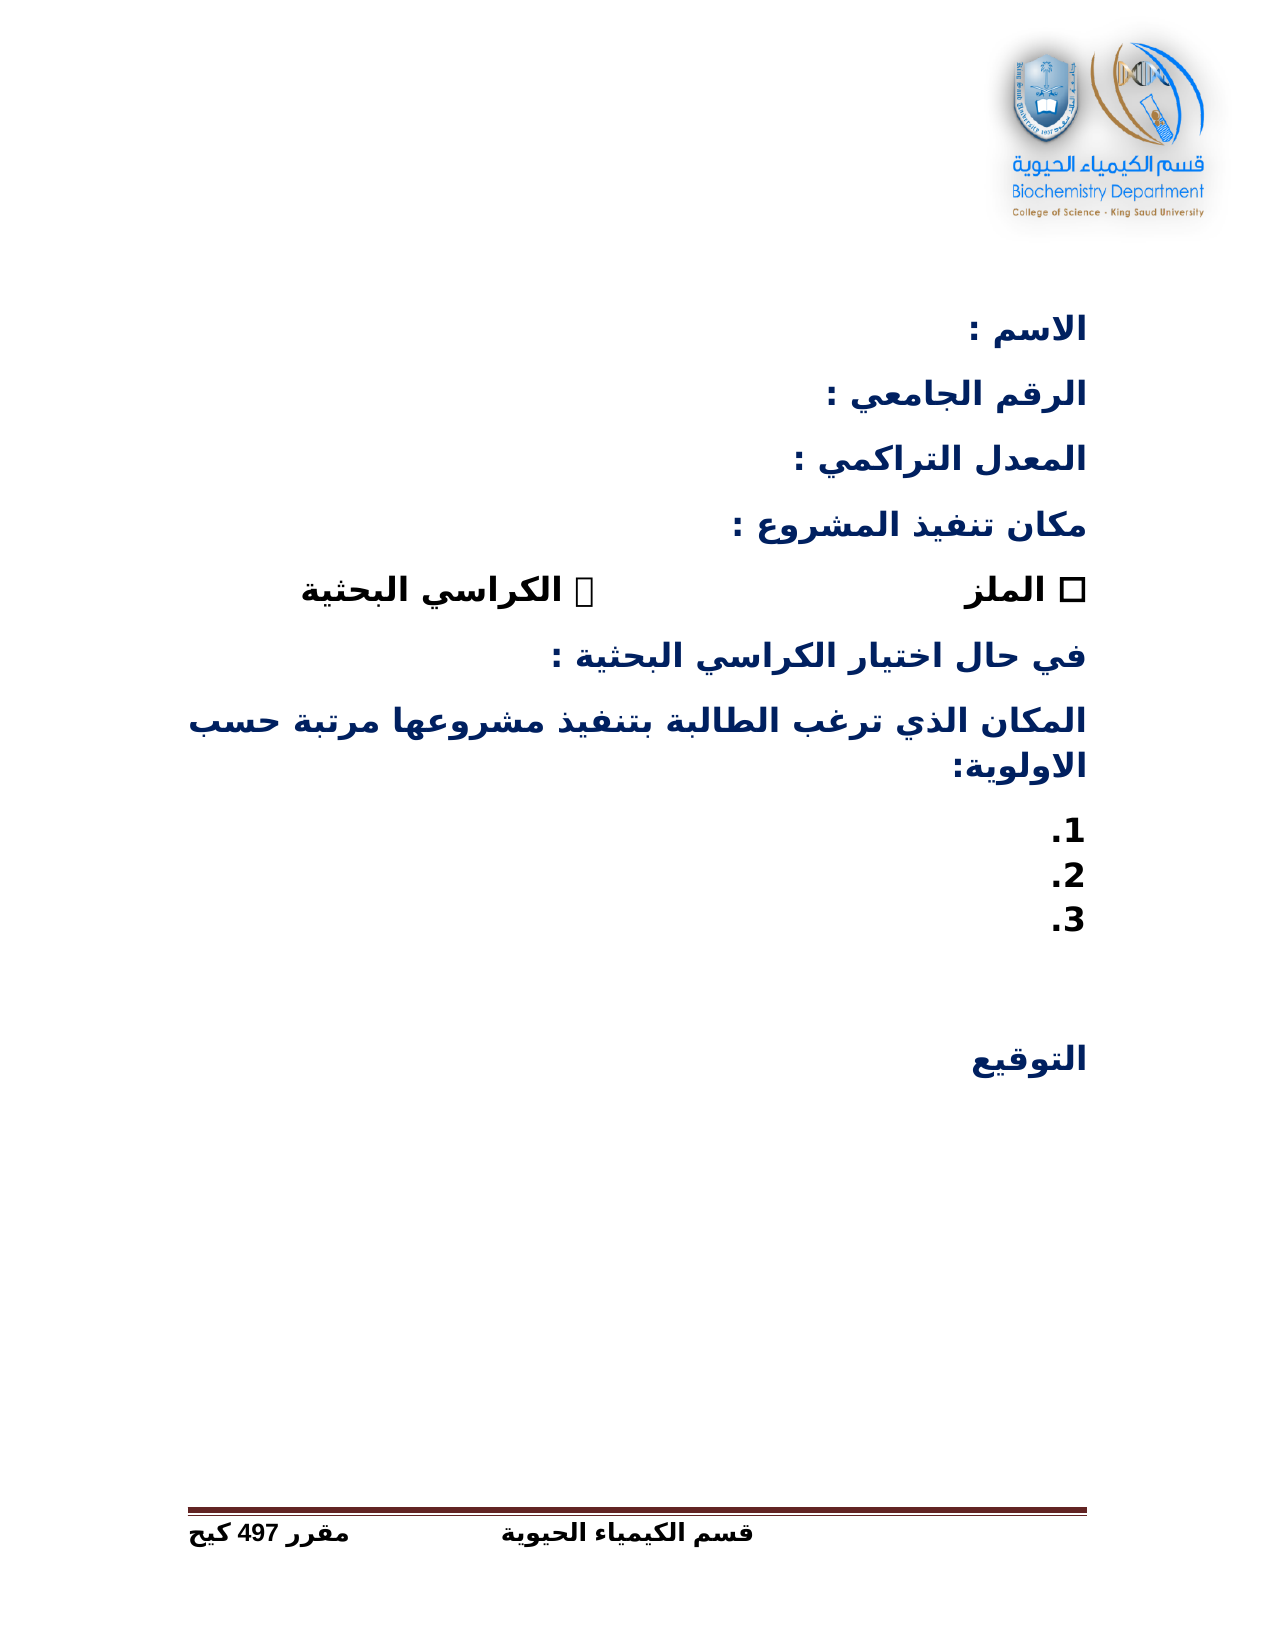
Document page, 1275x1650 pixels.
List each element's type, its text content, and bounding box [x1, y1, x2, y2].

picture [1003, 23, 1214, 226]
text الملز الكراسي البحثية [187, 571, 1087, 609]
text مكان تنفيذ المشروع : [187, 505, 1087, 544]
text المعدل التراكمي : [187, 440, 1087, 479]
text الرقم الجامعي : [187, 374, 1087, 413]
text المكان الذي ترغب الطالبة بتنفيذ مشروعها مرتبة حسب الاولوية: [187, 702, 1087, 785]
text الاسم : [187, 309, 1087, 348]
text في حال اختيار الكراسي البحثية : [187, 636, 1087, 675]
text التوقيع [187, 1039, 1087, 1078]
